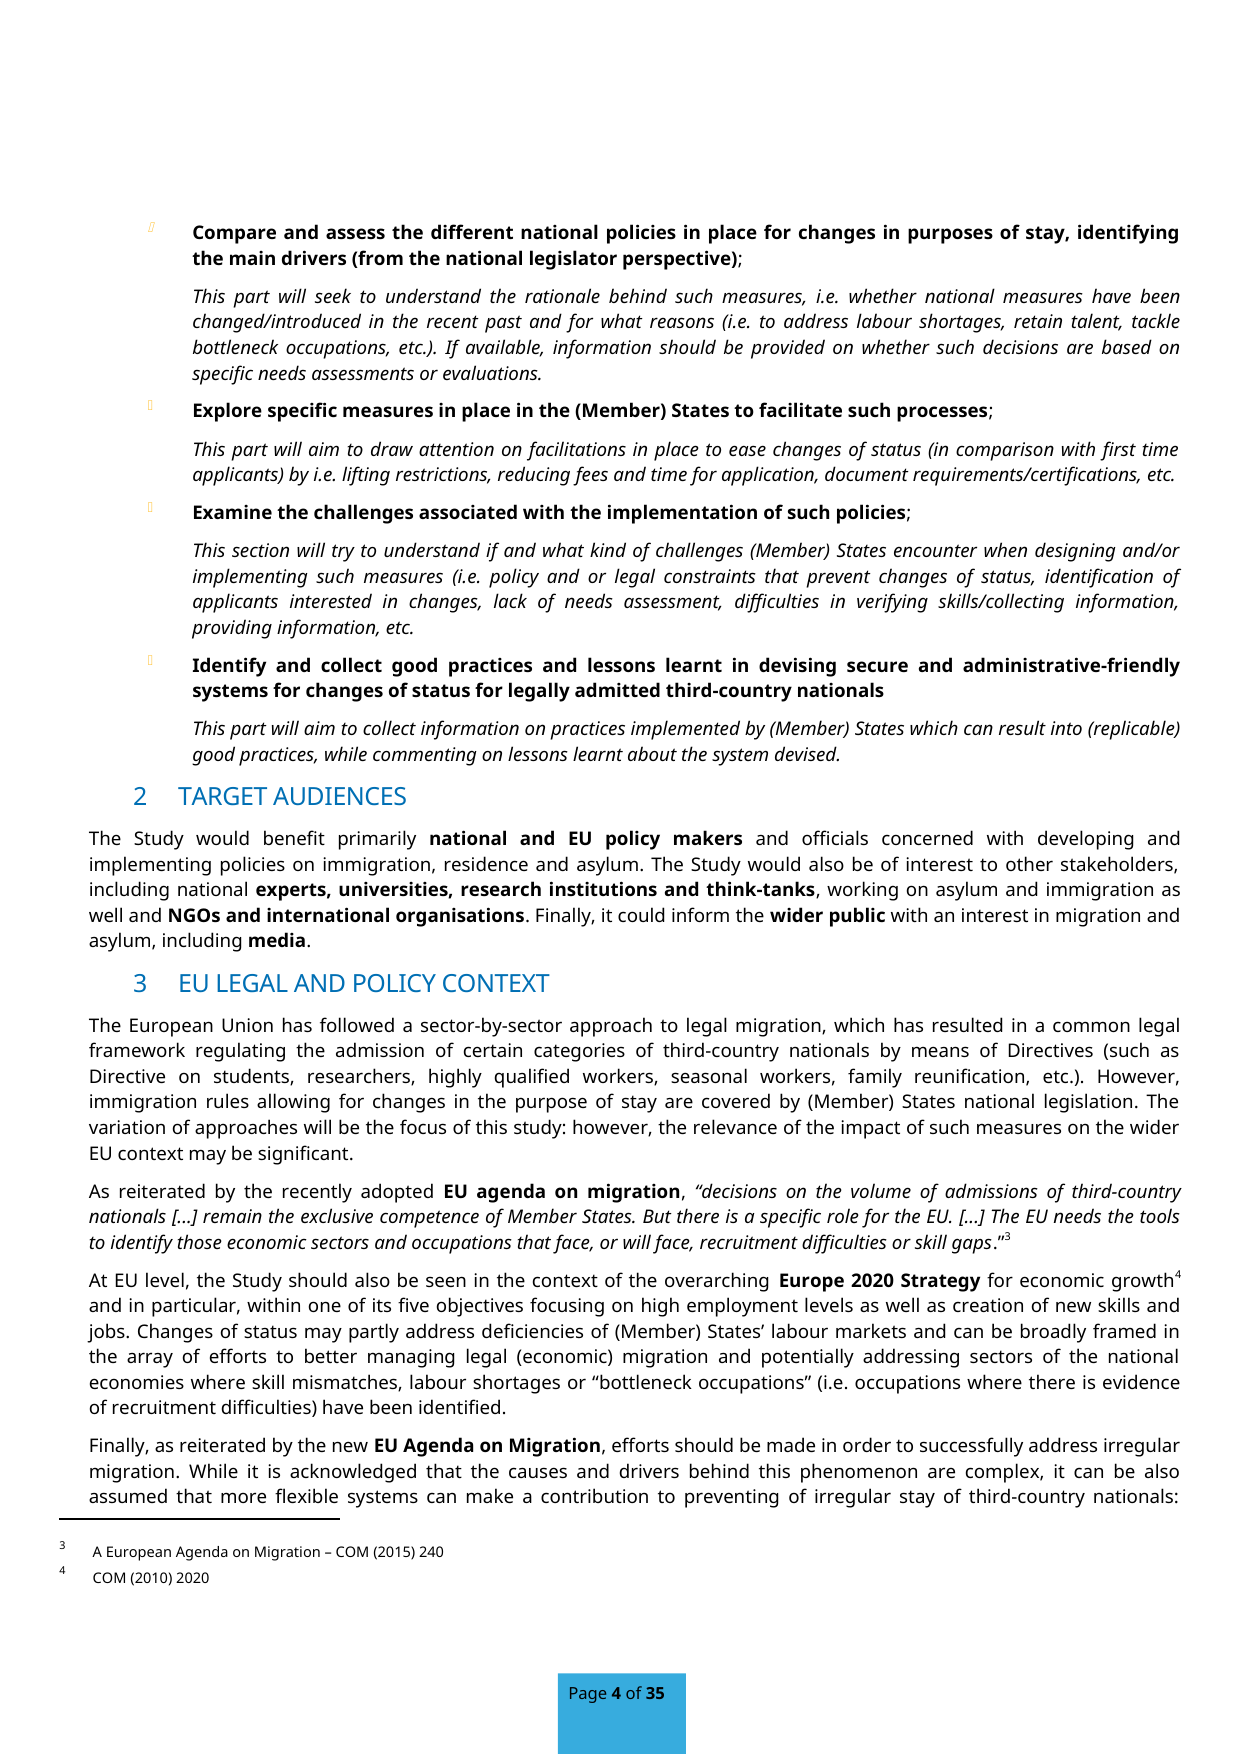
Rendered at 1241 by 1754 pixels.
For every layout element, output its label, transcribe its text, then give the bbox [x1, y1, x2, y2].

subtitle TARGET AUDIENCES [133, 779, 1181, 813]
text As reiterated by the recently adopted EU agenda on migration, “decisions on the volume of admissions of third-country nationals [...] remain the exclusive competence of Member States. But there is a specific role for the EU. [...] The EU needs the tools to identify those economic sectors and occupations that face, or will face, recruitment difficulties or skill gaps.” [88, 1178, 1181, 1254]
text The Study would benefit primarily national and EU policy makers and officials concerned with developing and implementing policies on immigration, residence and asylum. The Study would also be of interest to other stakeholders, including national experts, universities, research institutions and think-tanks, working on asylum and immigration as well and NGOs and international organisations. Finally, it could inform the wider public with an interest in migration and asylum, including media. [88, 826, 1181, 953]
list This part will aim to collect information on practices implemented by (Member) States which can result into (replicable) good practices, while commenting on lessons learnt about the system devised. [192, 716, 1181, 767]
text At EU level, the Study should also be seen in the context of the overarching Europe 2020 Strategy for economic growth and in particular, within one of its five objectives focusing on high employment levels as well as creation of new skills and jobs. Changes of status may partly address deficiencies of (Member) States’ labour markets and can be broadly framed in the array of efforts to better managing legal (economic) migration and potentially addressing sectors of the national economies where skill mismatches, labour shortages or “bottleneck occupations” (i.e. occupations where there is evidence of recruitment difficulties) have been identified. [88, 1267, 1181, 1420]
list This section will try to understand if and what kind of challenges (Member) States encounter when designing and/or implementing such measures (i.e. policy and or legal constraints that prevent changes of status, identification of applicants interested in changes, lack of needs assessment, difficulties in verifying skills/collecting information, providing information, etc. [192, 537, 1181, 639]
list This part will seek to understand the rationale behind such measures, i.e. whether national measures have been changed/introduced in the recent past and for what reasons (i.e. to address labour shortages, retain talent, tackle bottleneck occupations, etc.). If available, information should be provided on whether such decisions are based on specific needs assessments or evaluations. [192, 283, 1181, 385]
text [88, 1433, 1181, 1509]
list This part will aim to draw attention on facilitations in place to ease changes of status (in comparison with first time applicants) by i.e. lifting restrictions, reducing fees and time for application, document requirements/certifications, etc. [192, 436, 1181, 487]
list Explore specific measures in place in the (Member) States to facilitate such processes; [148, 398, 1181, 423]
list Identify and collect good practices and lessons learnt in devising secure and administrative-friendly systems for changes of status for legally admitted third-country nationals [148, 652, 1181, 703]
subtitle EU LEGAL AND POLICY CONTEXT [133, 966, 1181, 1000]
list Compare and assess the different national policies in place for changes in purposes of stay, identifying the main drivers (from the national legislator perspective); [148, 220, 1181, 271]
text The European Union has followed a sector-by-sector approach to legal migration, which has resulted in a common legal framework regulating the admission of certain categories of third-country nationals by means of Directives (such as Directive on students, researchers, highly qualified workers, seasonal workers, family reunification, etc.). However, immigration rules allowing for changes in the purpose of stay are covered by (Member) States national legislation. The variation of approaches will be the focus of this study: however, the relevance of the impact of such measures on the wider EU context may be significant. [88, 1012, 1181, 1165]
list Examine the challenges associated with the implementation of such policies; [148, 499, 1181, 525]
